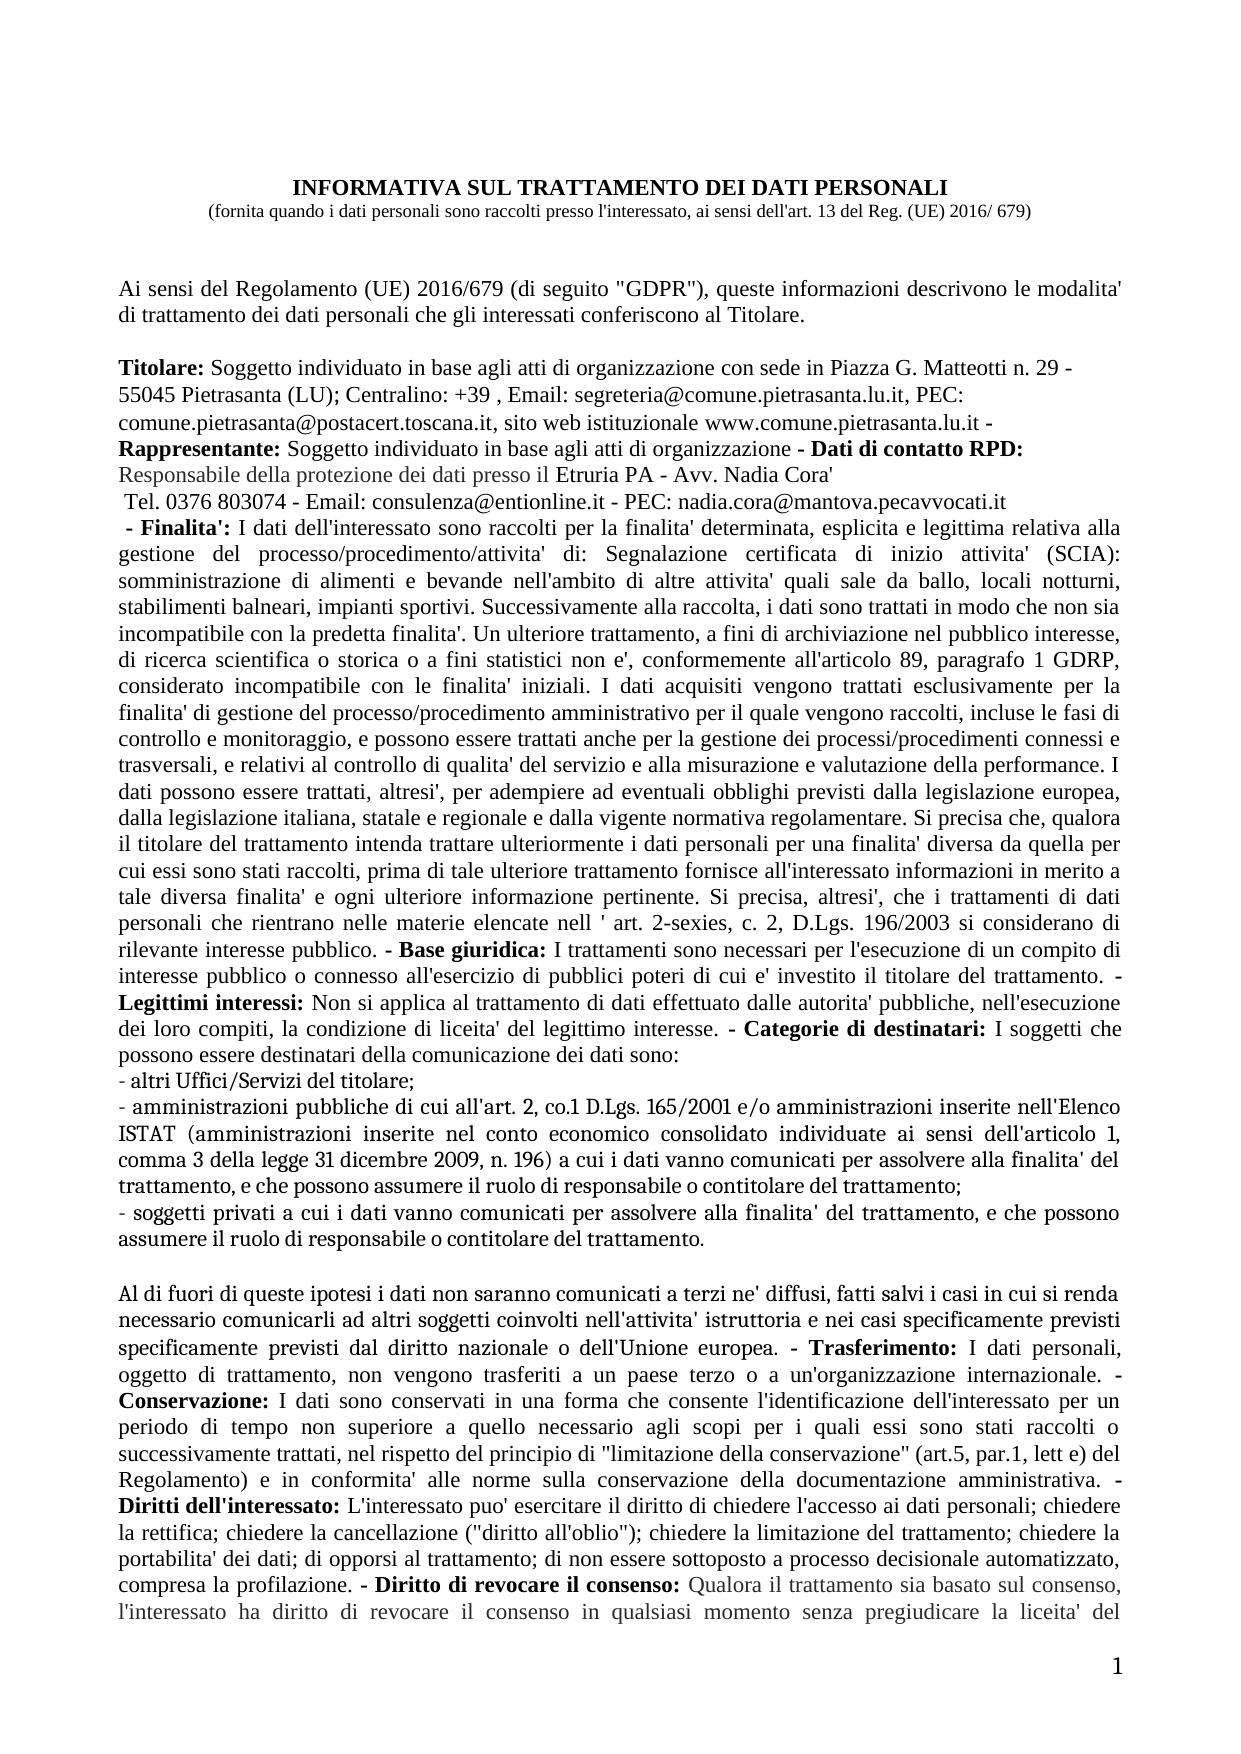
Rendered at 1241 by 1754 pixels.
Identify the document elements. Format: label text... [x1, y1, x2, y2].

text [118, 1281, 1122, 1624]
text INFORMATIVA SUL TRATTAMENTO DEI DATI PERSONALI [118, 174, 1122, 200]
text Ai sensi del Regolamento (UE) 2016/679 (di seguito "GDPR"), queste informazioni descrivono le modalita' di trattamento dei dati personali che gli interessati conferiscono al Titolare. [118, 274, 1122, 327]
text - Finalita': I dati dell'interessato sono raccolti per la finalita' determinata, esplicita e legittima relativa alla gestione del processo/procedimento/attivita' di: Segnalazione certificata di inizio attivita' (SCIA): somministrazione di alimenti e bevande nell'ambito di altre attivita' quali sale da ballo, locali notturni, stabilimenti balneari, impianti sportivi. Successivamente alla raccolta, i dati sono trattati in modo che non sia incompatibile con la predetta finalita'. Un ulteriore trattamento, a fini di archiviazione nel pubblico interesse, di ricerca scientifica o storica o a fini statistici non e', conformemente all'articolo 89, paragrafo 1 GDRP, considerato incompatibile con le finalita' iniziali. I dati acquisiti vengono trattati esclusivamente per la finalita' di gestione del processo/procedimento amministrativo per il quale vengono raccolti, incluse le fasi di controllo e monitoraggio, e possono essere trattati anche per la gestione dei processi/procedimenti connessi e trasversali, e relativi al controllo di qualita' del servizio e alla misurazione e valutazione della performance. I dati possono essere trattati, altresi', per adempiere ad eventuali obblighi previsti dalla legislazione europea, dalla legislazione italiana, statale e regionale e dalla vigente normativa regolamentare. Si precisa che, qualora il titolare del trattamento intenda trattare ulteriormente i dati personali per una finalita' diversa da quella per cui essi sono stati raccolti, prima di tale ulteriore trattamento fornisce all'interessato informazioni in merito a tale diversa finalita' e ogni ulteriore informazione pertinente. Si precisa, altresi', che i trattamenti di dati personali che rientrano nelle materie elencate nell ' art. 2-sexies, c. 2, D.Lgs. 196/2003 si considerano di rilevante interesse pubblico. - Base giuridica: I trattamenti sono necessari per l'esecuzione di un compito di interesse pubblico o connesso all'esercizio di pubblici poteri di cui e' investito il titolare del trattamento. - Legittimi interessi: Non si applica al trattamento di dati effettuato dalle autorita' pubbliche, nell'esecuzione dei loro compiti, la condizione di liceita' del legittimo interesse. - Categorie di destinatari: I soggetti che possono essere destinatari della comunicazione dei dati sono: [118, 514, 1122, 1068]
text Tel. 0376 803074 - Email: consulenza@entionline.it - PEC: nadia.cora@mantova.pecavvocati.it [118, 488, 1122, 514]
text - altri Uffici/Servizi del titolare; [118, 1068, 1122, 1094]
text (fornita quando i dati personali sono raccolti presso l'interessato, ai sensi dell'art. 13 del Reg. (UE) 2016/ 679) [118, 200, 1122, 222]
text Titolare: Soggetto individuato in base agli atti di organizzazione con sede in Piazza G. Matteotti n. 29 - 55045 Pietrasanta (LU); Centralino: +39 , Email: segreteria@comune.pietrasanta.lu.it, PEC: comune.pietrasanta@postacert.toscana.it, sito web istituzionale www.comune.pietrasanta.lu.it - Rappresentante: Soggetto individuato in base agli atti di organizzazione - Dati di contatto RPD: Responsabile della protezione dei dati presso il Etruria PA - Avv. Nadia Cora' [118, 354, 1122, 488]
text - amministrazioni pubbliche di cui all'art. 2, co.1 D.Lgs. 165/2001 e/o amministrazioni inserite nell'Elenco ISTAT (amministrazioni inserite nel conto economico consolidato individuate ai sensi dell'articolo 1, comma 3 della legge 31 dicembre 2009, n. 196) a cui i dati vanno comunicati per assolvere alla finalita' del trattamento, e che possono assumere il ruolo di responsabile o contitolare del trattamento; [118, 1094, 1122, 1199]
text - soggetti privati a cui i dati vanno comunicati per assolvere alla finalita' del trattamento, e che possono assumere il ruolo di responsabile o contitolare del trattamento. [118, 1199, 1122, 1252]
